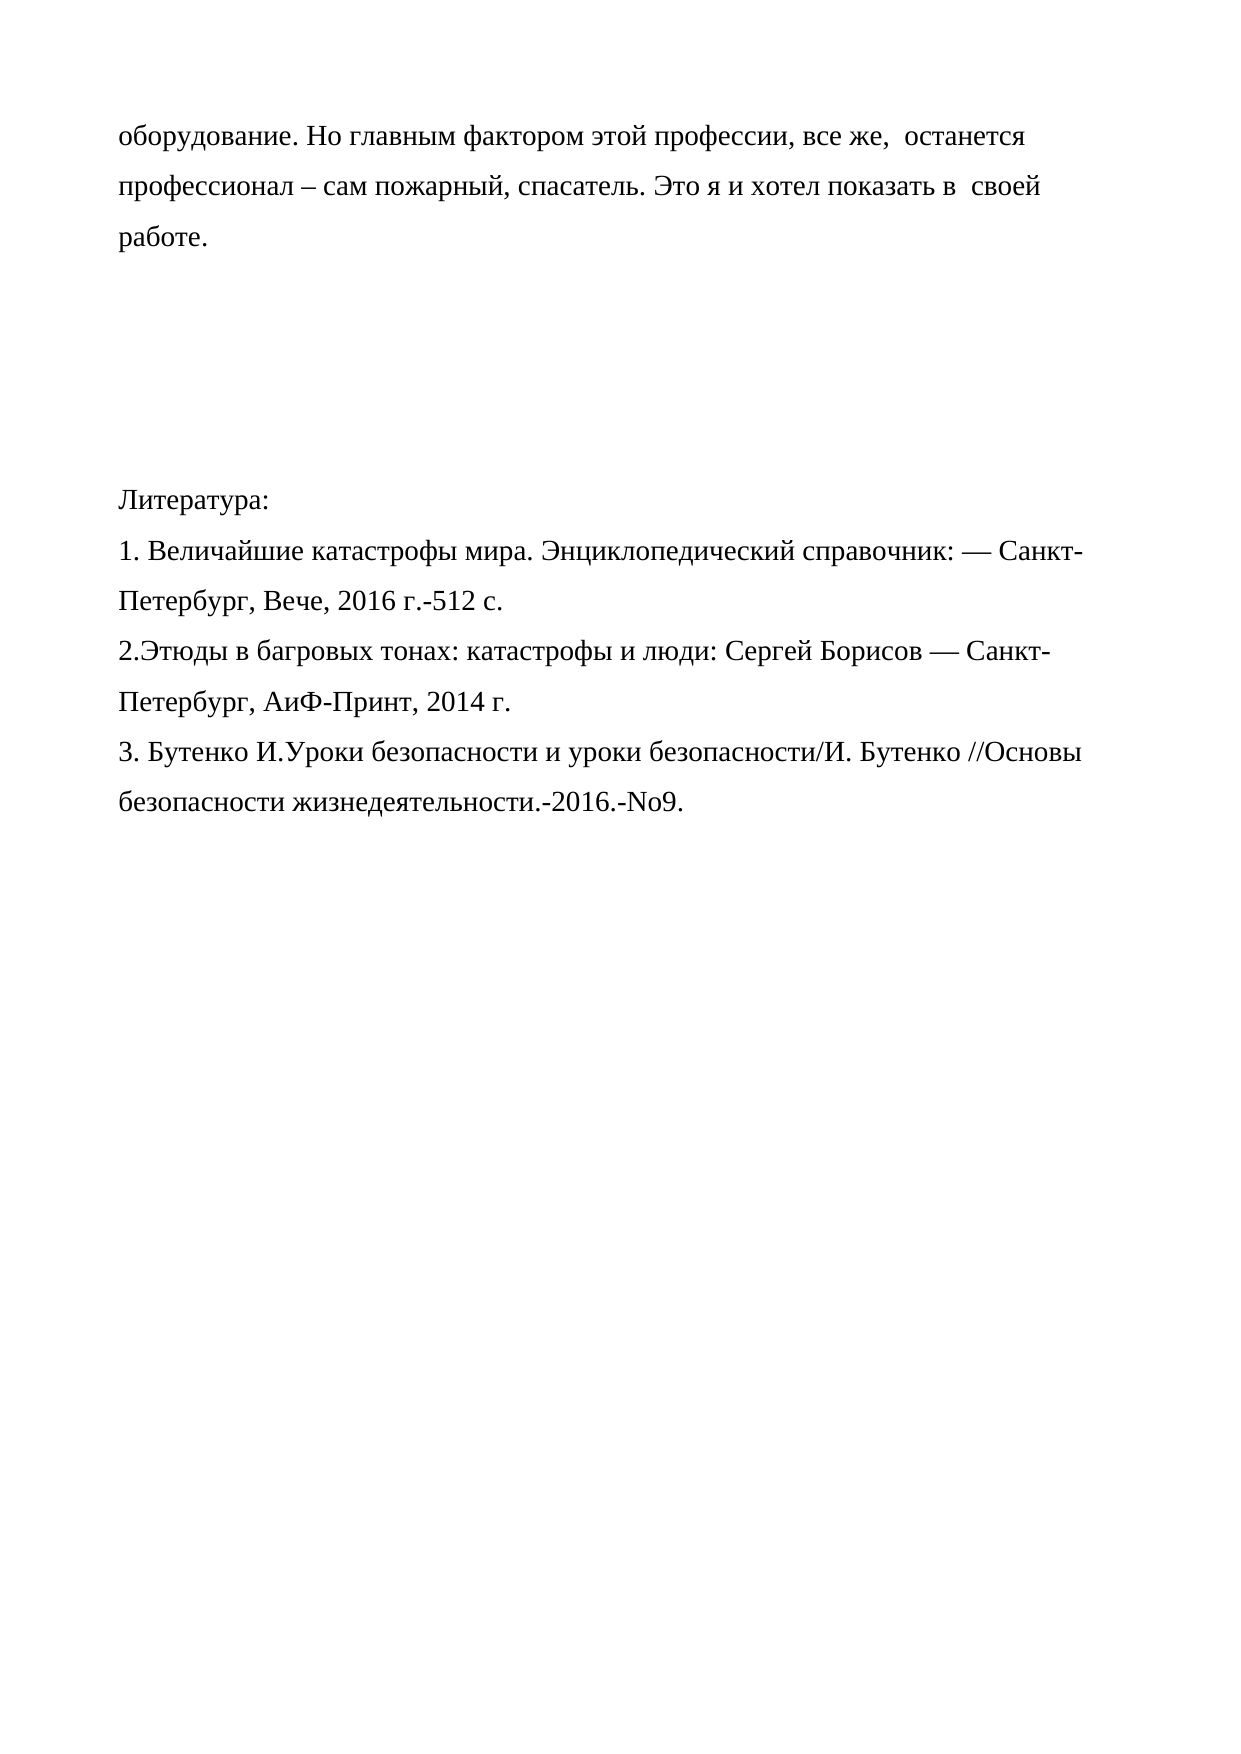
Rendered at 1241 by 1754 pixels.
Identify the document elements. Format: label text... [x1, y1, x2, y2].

text 1. Величайшие катастрофы мира. Энциклопедический справочник: — Санкт-Петербург, Вече, 2016 г.-512 с. [118, 533, 1122, 617]
text 2.Этюды в багровых тонах: катастрофы и люди: Сергей Борисов — Санкт-Петербург, АиФ-Принт, 2014 г. [118, 633, 1122, 717]
text 3. Бутенко И.Уроки безопасности и уроки безопасности/И. Бутенко //Основы безопасности жизнедеятельности.-2016.-No9. [118, 734, 1122, 818]
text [118, 118, 1122, 252]
text Литература: [118, 482, 1122, 516]
